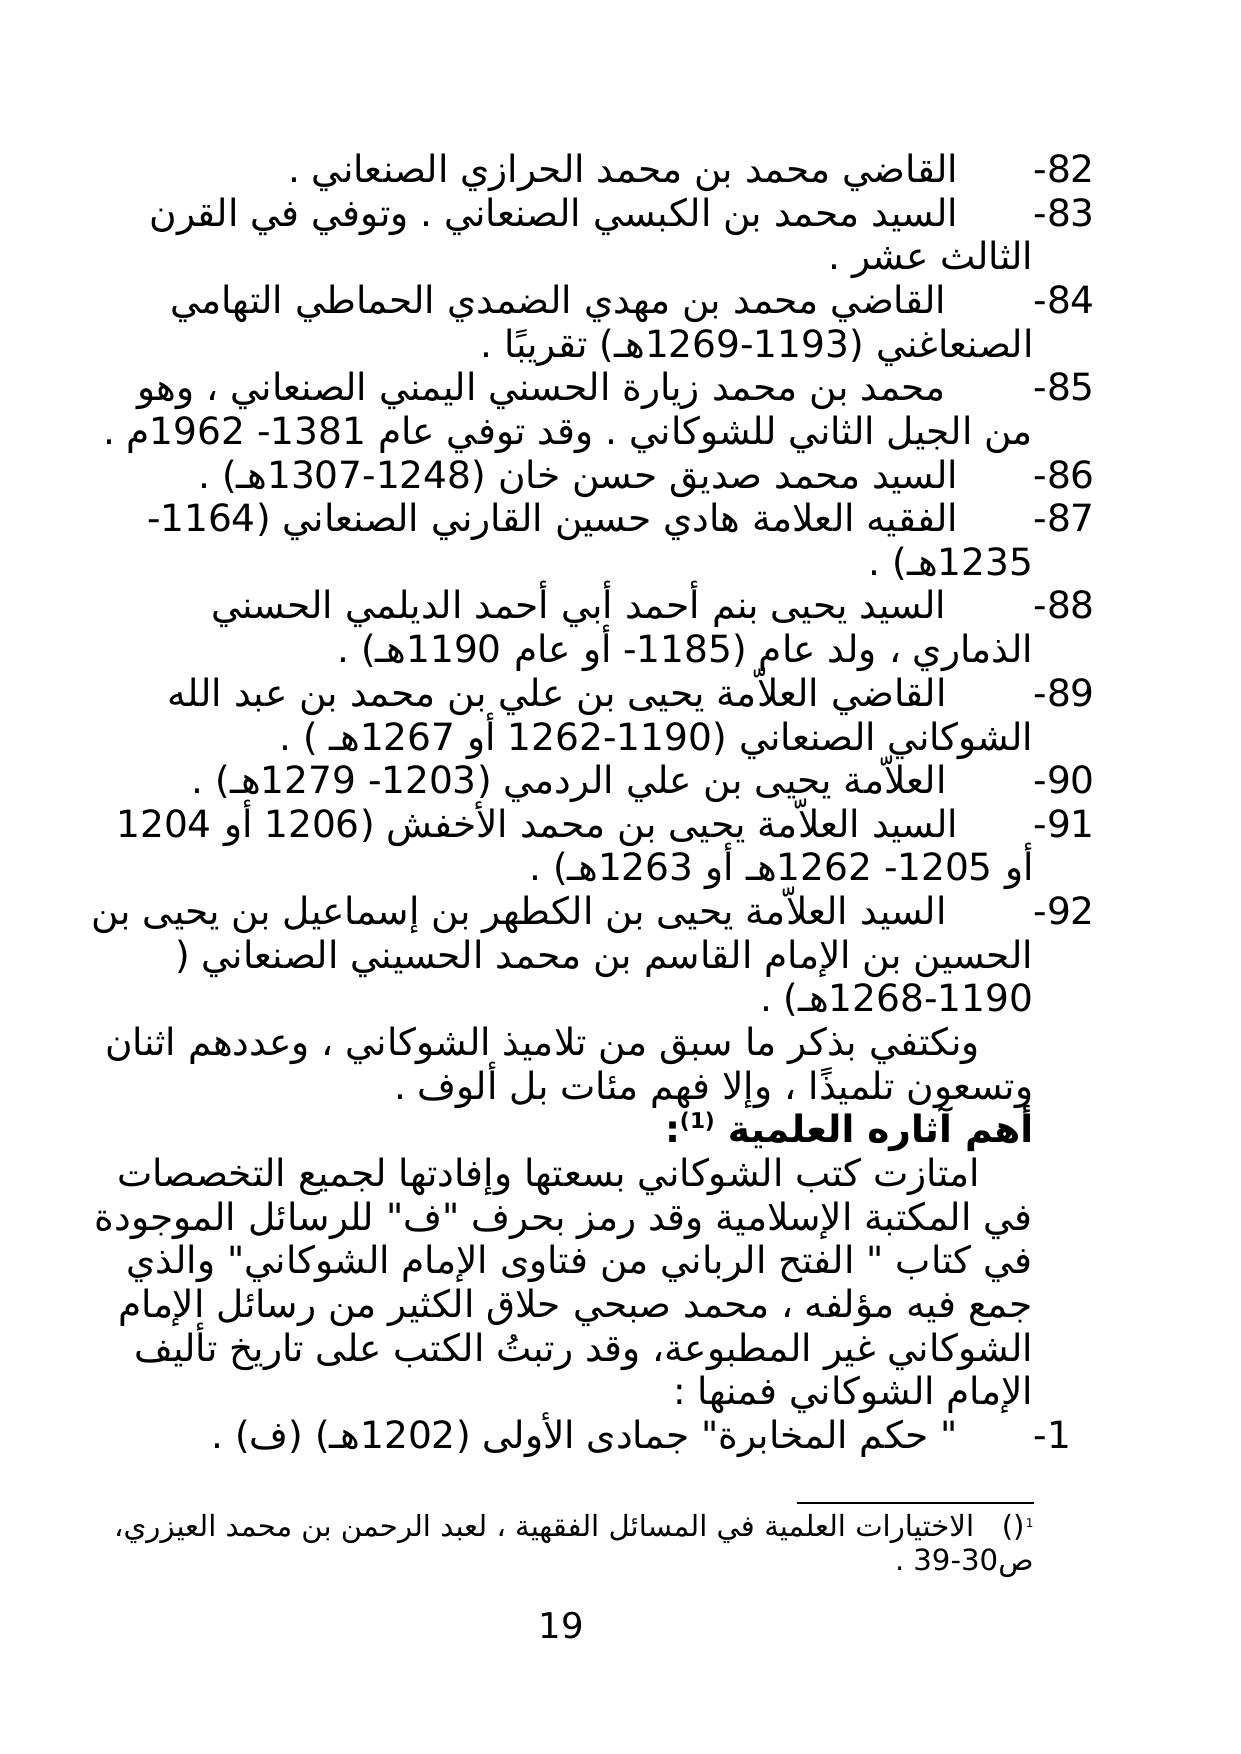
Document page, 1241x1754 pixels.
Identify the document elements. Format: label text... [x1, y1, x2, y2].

text ونكتفي بذكر ما سبق من تلاميذ الشوكاني ، وعددهم اثنان وتسعون تلميذًا ، وإلا فهم مئات بل ألوف . [89, 1021, 1033, 1108]
list محمد بن محمد زيارة الحسني اليمني الصنعاني ، وهو من الجيل الثاني للشوكاني . وقد توفي عام 1381- 1962م . [89, 366, 1033, 453]
list العلاّمة يحيى بن علي الردمي (1203- 1279هـ) . [89, 759, 1033, 802]
list " حكم المخابرة" جمادى الأولى (1202هـ) (ف) . [89, 1413, 1033, 1457]
list القاضي محمد بن مهدي الضمدي الحماطي التهامي الصنعاغني (1193-1269هـ) تقريبًا . [89, 279, 1033, 366]
list السيد العلاّمة يحيى بن محمد الأخفش (1206 أو 1204 أو 1205- 1262هـ أو 1263هـ) . [89, 802, 1033, 890]
list الفقيه العلامة هادي حسين القارني الصنعاني (1164-1235هـ) . [89, 497, 1033, 584]
list السيد محمد صديق حسن خان (1248-1307هـ) . [89, 453, 1033, 497]
list القاضي العلاّمة يحيى بن علي بن محمد بن عبد الله الشوكاني الصنعاني (1190-1262 أو 1267هـ ) . [89, 671, 1033, 759]
list السيد العلاّمة يحيى بن الكطهر بن إسماعيل بن يحيى بن الحسين بن الإمام القاسم بن محمد الحسيني الصنعاني (1190-1268هـ) . [89, 890, 1033, 1021]
list القاضي محمد بن محمد الحرازي الصنعاني . [89, 148, 1033, 191]
list السيد يحيى بنم أحمد أبي أحمد الديلمي الحسني الذماري ، ولد عام (1185- أو عام 1190هـ) . [89, 584, 1033, 671]
text أهم آثاره العلمية (): [89, 1108, 1033, 1152]
list السيد محمد بن الكبسي الصنعاني . وتوفي في القرن الثالث عشر . [89, 191, 1033, 279]
text امتازت كتب الشوكاني بسعتها وإفادتها لجميع التخصصات في المكتبة الإسلامية وقد رمز بحرف "ف" للرسائل الموجودة في كتاب " الفتح الرباني من فتاوى الإمام الشوكاني" والذي جمع فيه مؤلفه ، محمد صبحي حلاق الكثير من رسائل الإمام الشوكاني غير المطبوعة، وقد رتبتُ الكتب على تاريخ تأليف الإمام الشوكاني فمنها : [89, 1152, 1033, 1413]
